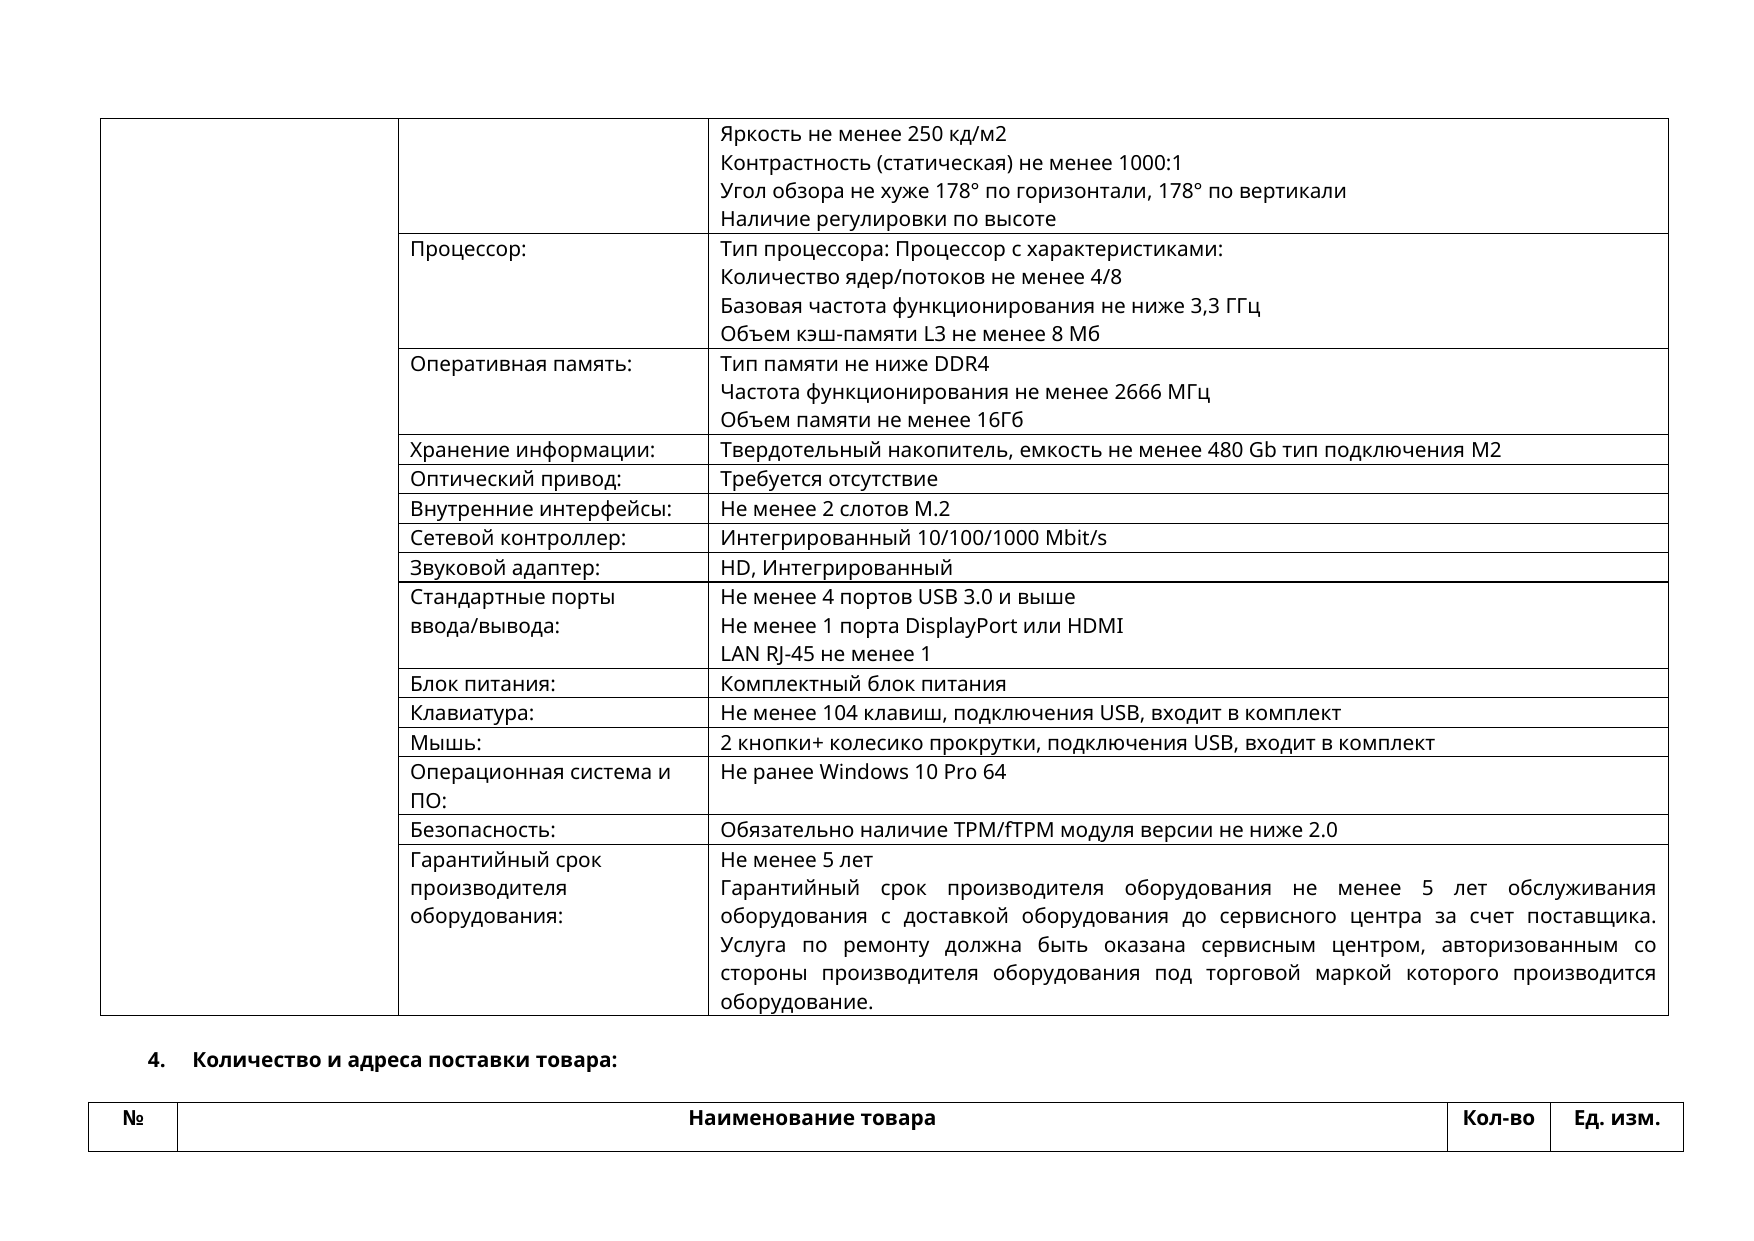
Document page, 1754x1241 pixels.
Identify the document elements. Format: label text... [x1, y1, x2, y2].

table_cell Комплектный блок питания [709, 669, 1668, 697]
table_cell Не менее 2 слотов M.2 [709, 494, 1668, 522]
table_cell Внутренние интерфейсы: [399, 494, 708, 522]
table_cell Оптический привод: [399, 465, 708, 493]
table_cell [709, 119, 1668, 233]
table_cell Не менее 5 лет Гарантийный срок производителя оборудования не менее 5 лет обслуживания оборудования с доставкой оборудования до сервисного центра за счет поставщика. Услуга по ремонту должна быть оказана сервисным центром, авторизованным со стороны производителя оборудования под торговой маркой которого производится оборудование. [709, 845, 1668, 1015]
table_cell Не ранее Windows 10 Pro 64 [709, 757, 1668, 814]
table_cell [101, 119, 398, 1015]
table_cell Звуковой адаптер: [399, 553, 708, 581]
table_cell Операционная система и ПО: [399, 757, 708, 814]
table_cell Оперативная память: [399, 349, 708, 434]
table_cell Обязательно наличие TPM/fTPM модуля версии не ниже 2.0 [709, 815, 1668, 844]
table_cell Хранение информации: [399, 435, 708, 463]
table_cell Безопасность: [399, 815, 708, 844]
table_cell Сетевой контроллер: [399, 524, 708, 552]
table_cell Тип памяти не ниже DDR4 Частота функционирования не менее 2666 МГц Объем памяти не менее 16Гб [709, 349, 1668, 434]
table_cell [399, 119, 708, 233]
table_header № п/п [89, 1103, 177, 1151]
table_cell Стандартные порты ввода/вывода: [399, 583, 708, 668]
table_header Кол-во [1448, 1103, 1550, 1151]
table_cell Клавиатура: [399, 698, 708, 727]
table_cell HD, Интегрированный [709, 553, 1668, 581]
table_header Ед. изм. [1551, 1103, 1683, 1151]
table_cell Не менее 104 клавиш, подключения USB, входит в комплект [709, 698, 1668, 727]
table_cell Интегрированный 10/100/1000 Mbit/s [709, 524, 1668, 552]
table_cell Мышь: [399, 728, 708, 756]
table_header Наименование товара [178, 1103, 1447, 1151]
table_cell 2 кнопки+ колесико прокрутки, подключения USB, входит в комплект [709, 728, 1668, 756]
table_cell Требуется отсутствие [709, 465, 1668, 493]
list Количество и адреса поставки товара: [89, 1045, 1665, 1073]
table_cell Блок питания: [399, 669, 708, 697]
table_cell Гарантийный срок производителя оборудования: [399, 845, 708, 1015]
table_cell Не менее 4 портов USB 3.0 и выше Не менее 1 порта DisplayPort или HDMI LAN RJ-45 не менее 1 [709, 583, 1668, 668]
table_cell Тип процессора: Процессор с характеристиками: Количество ядер/потоков не менее 4/8 Базовая частота функционирования не ниже 3,3 ГГц Объем кэш-памяти L3 не менее 8 Мб [709, 234, 1668, 348]
table_cell Твердотельный накопитель, емкость не менее 480 Gb тип подключения M2 [709, 435, 1668, 463]
table_cell Процессор: [399, 234, 708, 348]
